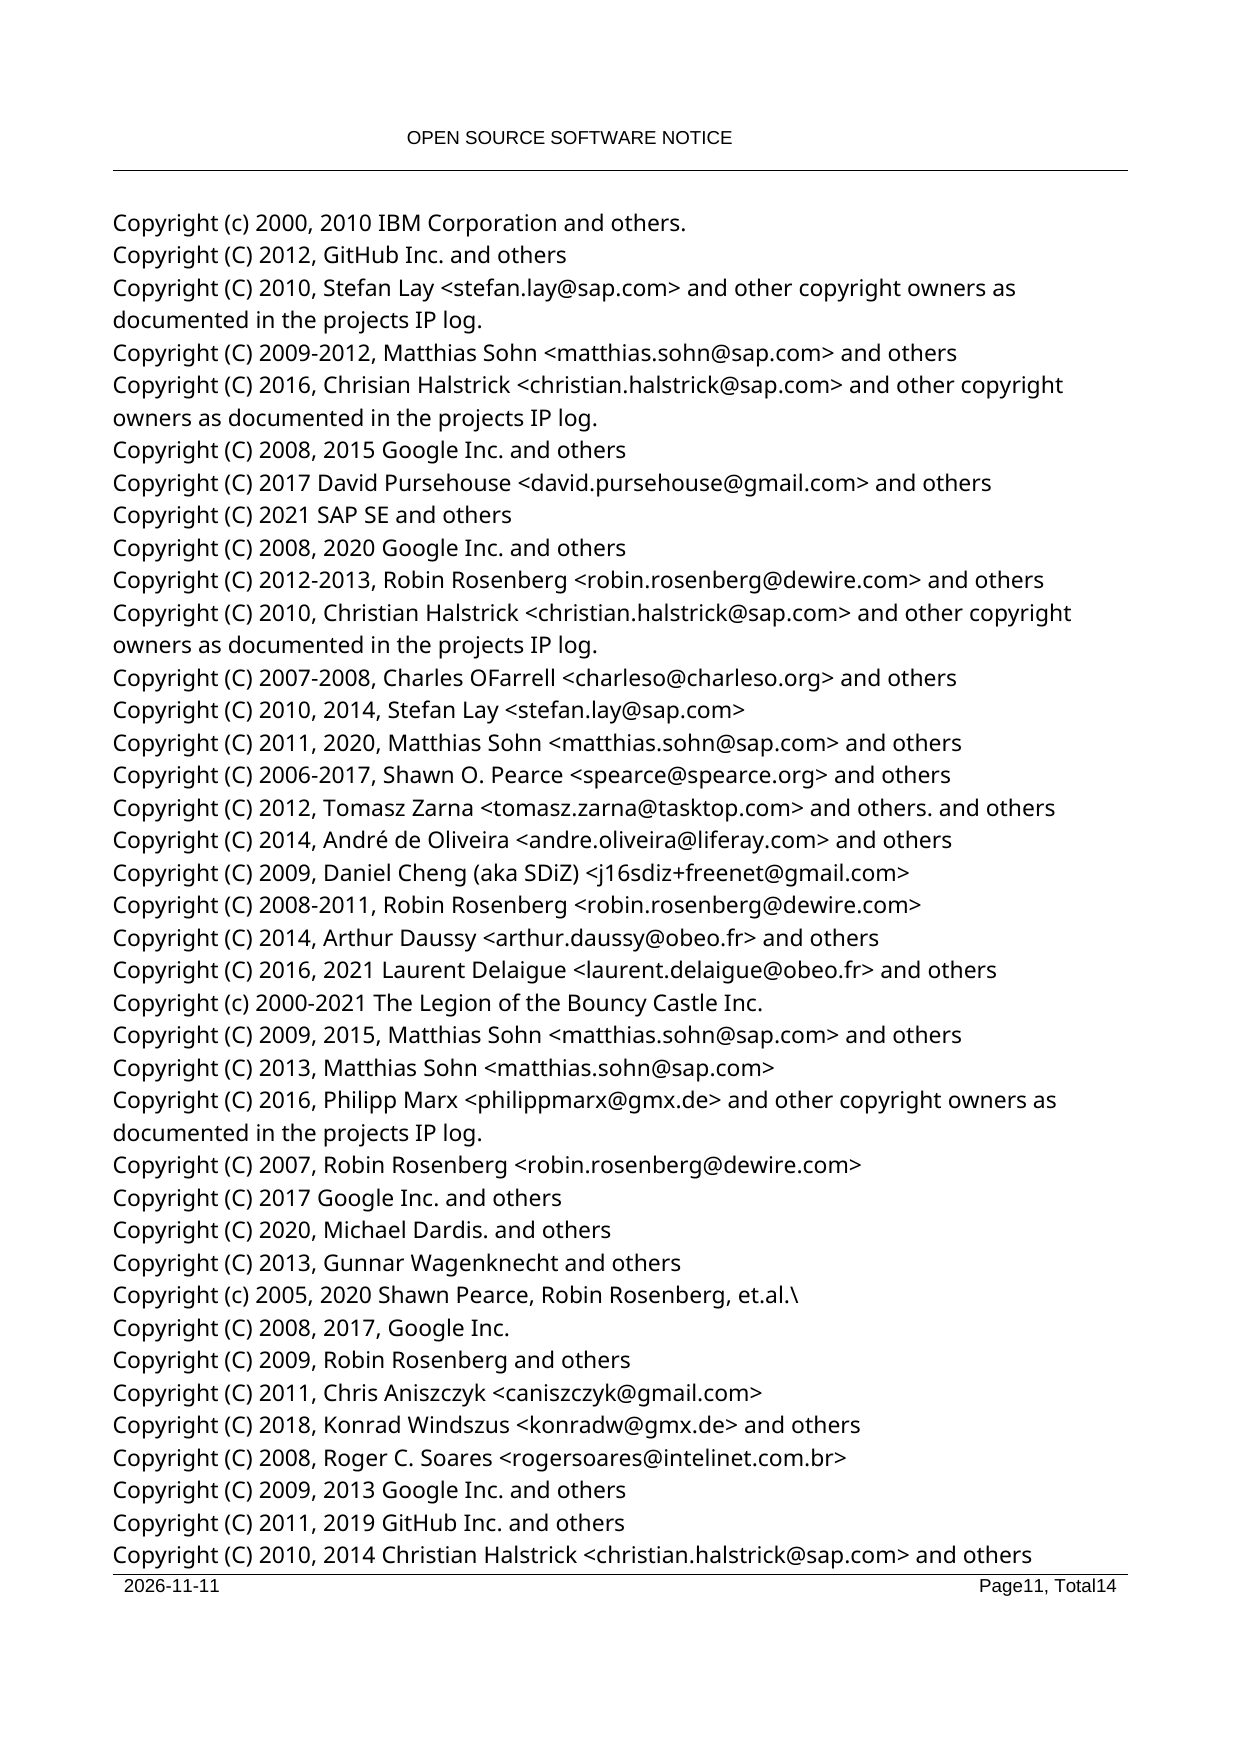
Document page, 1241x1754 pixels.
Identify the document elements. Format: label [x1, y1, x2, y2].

text [112, 206, 1128, 1571]
